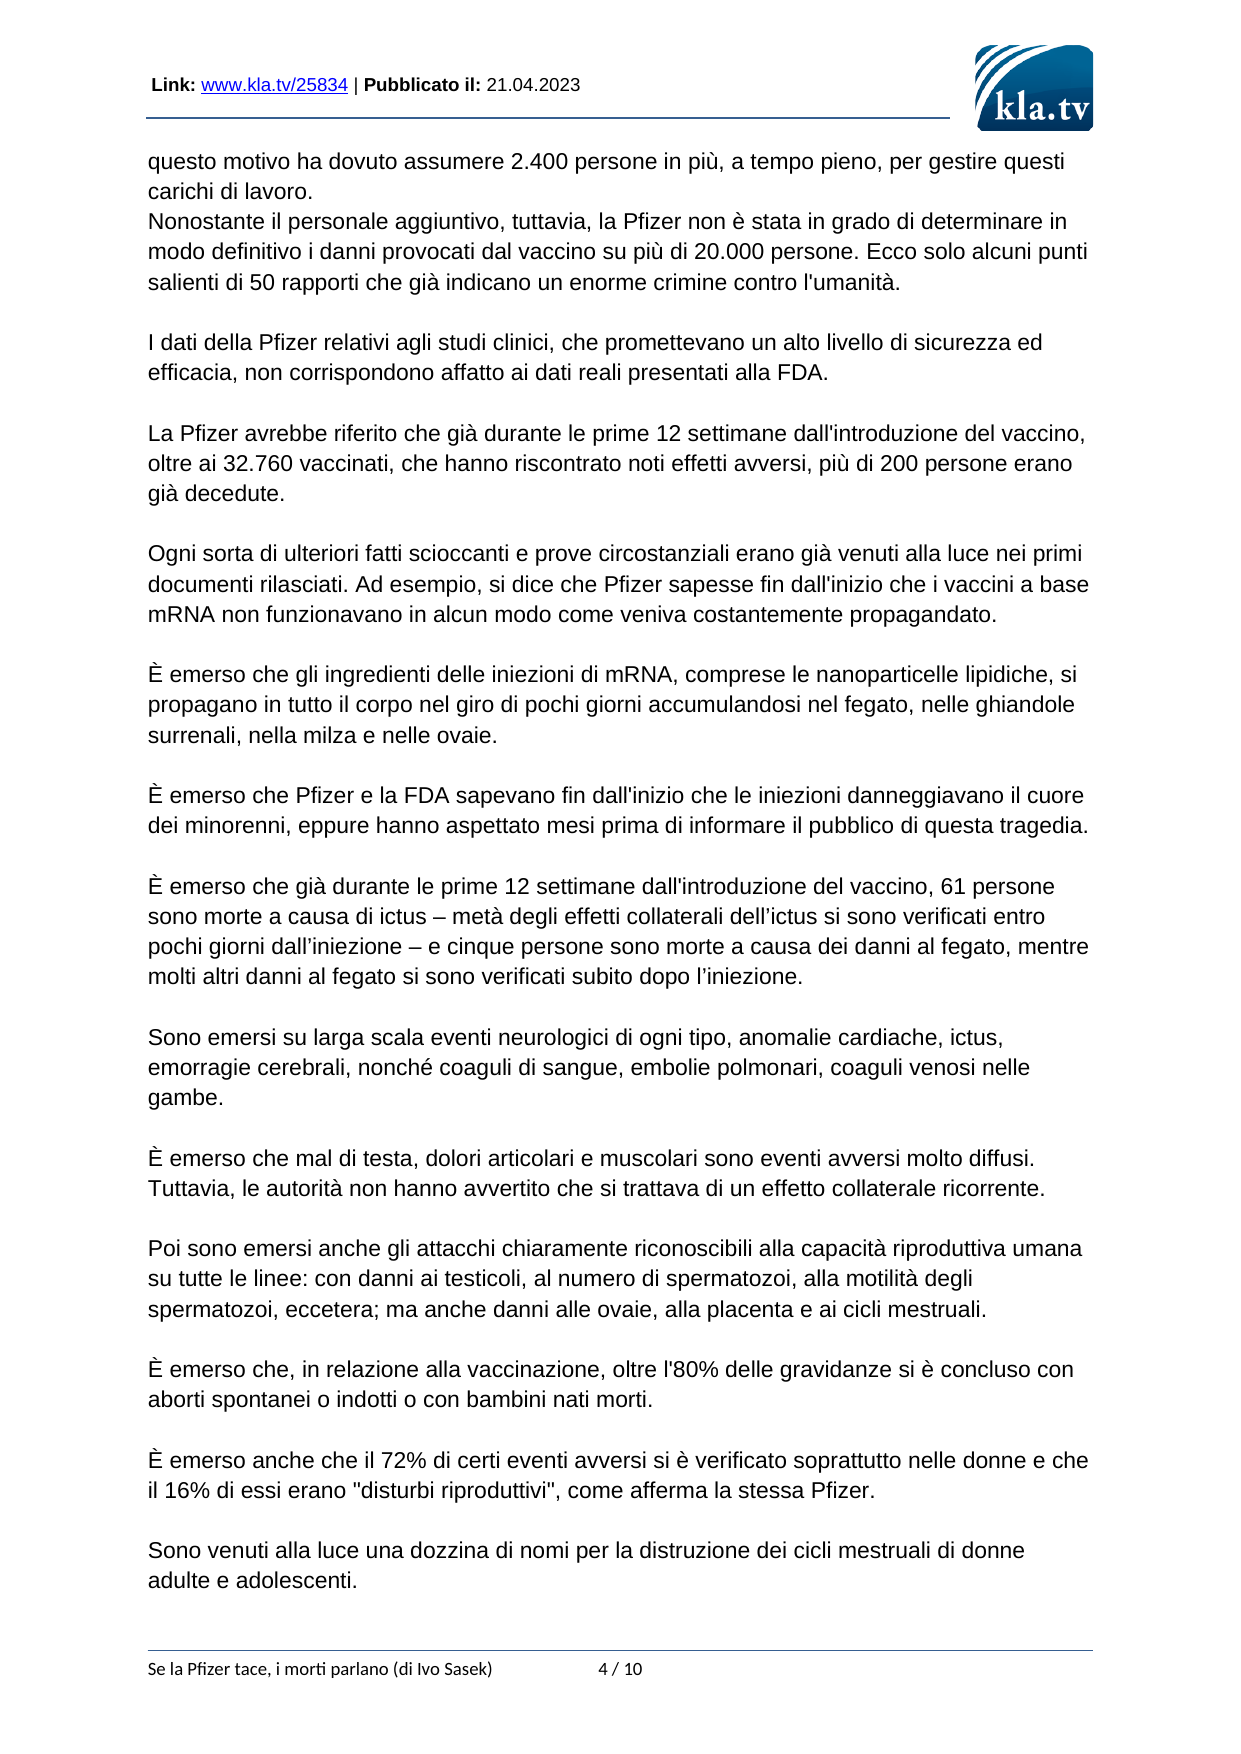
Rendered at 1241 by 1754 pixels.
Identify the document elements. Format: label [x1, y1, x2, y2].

text [148, 148, 1093, 1624]
